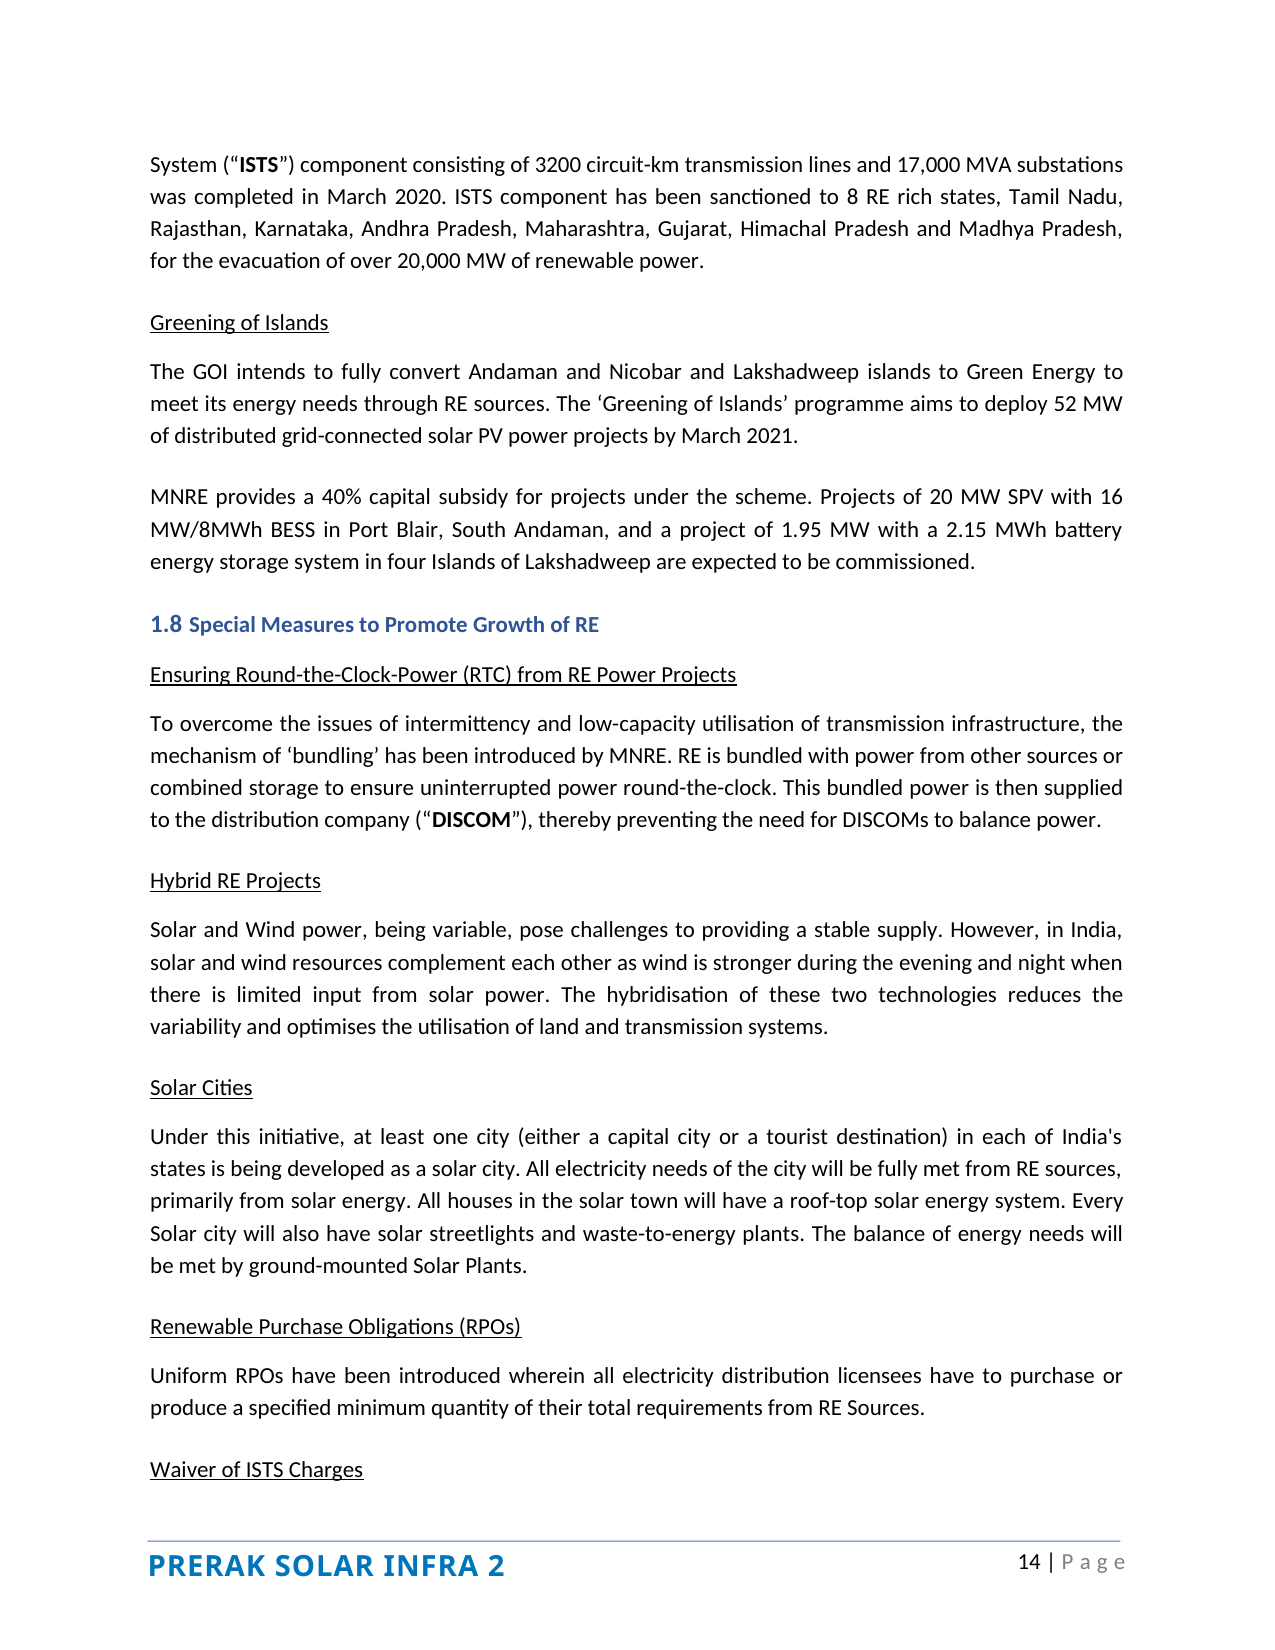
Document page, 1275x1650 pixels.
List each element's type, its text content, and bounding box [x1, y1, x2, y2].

text Ensuring Round-the-Clock-Power (RTC) from RE Power Projects [150, 660, 1125, 688]
text Uniform RPOs have been introduced wherein all electricity distribution licensees have to purchase or produce a specified minimum quantity of their total requirements from RE Sources. [150, 1361, 1125, 1421]
text Solar Cities [150, 1073, 1125, 1101]
text The GOI intends to fully convert Andaman and Nicobar and Lakshadweep islands to Green Energy to meet its energy needs through RE sources. The ‘Greening of Islands’ programme aims to deploy 52 MW of distributed grid-connected solar PV power projects by March 2021. [150, 357, 1125, 449]
subtitle Special Measures to Promote Growth of RE [150, 608, 1125, 639]
text To overcome the issues of intermittency and low-capacity utilisation of transmission infrastructure, the mechanism of ‘bundling’ has been introduced by MNRE. RE is bundled with power from other sources or combined storage to ensure uninterrupted power round-the-clock. This bundled power is then supplied to the distribution company (“DISCOM”), thereby preventing the need for DISCOMs to balance power. [150, 709, 1125, 833]
text Waiver of ISTS Charges [150, 1455, 1125, 1483]
text Renewable Purchase Obligations (RPOs) [150, 1312, 1125, 1340]
text Under this initiative, at least one city (either a capital city or a tourist destination) in each of India's states is being developed as a solar city. All electricity needs of the city will be fully met from RE sources, primarily from solar energy. All houses in the solar town will have a roof-top solar energy system. Every Solar city will also have solar streetlights and waste-to-energy plants. The balance of energy needs will be met by ground-mounted Solar Plants. [150, 1122, 1125, 1279]
text MNRE provides a 40% capital subsidy for projects under the scheme. Projects of 20 MW SPV with 16 MW/8MWh BESS in Port Blair, South Andaman, and a project of 1.95 MW with a 2.15 MWh battery energy storage system in four Islands of Lakshadweep are expected to be commissioned. [150, 482, 1125, 575]
text Hybrid RE Projects [150, 867, 1125, 895]
text Solar and Wind power, being variable, pose challenges to providing a stable supply. However, in India, solar and wind resources complement each other as wind is stronger during the evening and night when there is limited input from solar power. The hybridisation of these two technologies reduces the variability and optimises the utilisation of land and transmission systems. [150, 916, 1125, 1040]
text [150, 150, 1125, 274]
text Greening of Islands [150, 308, 1125, 336]
